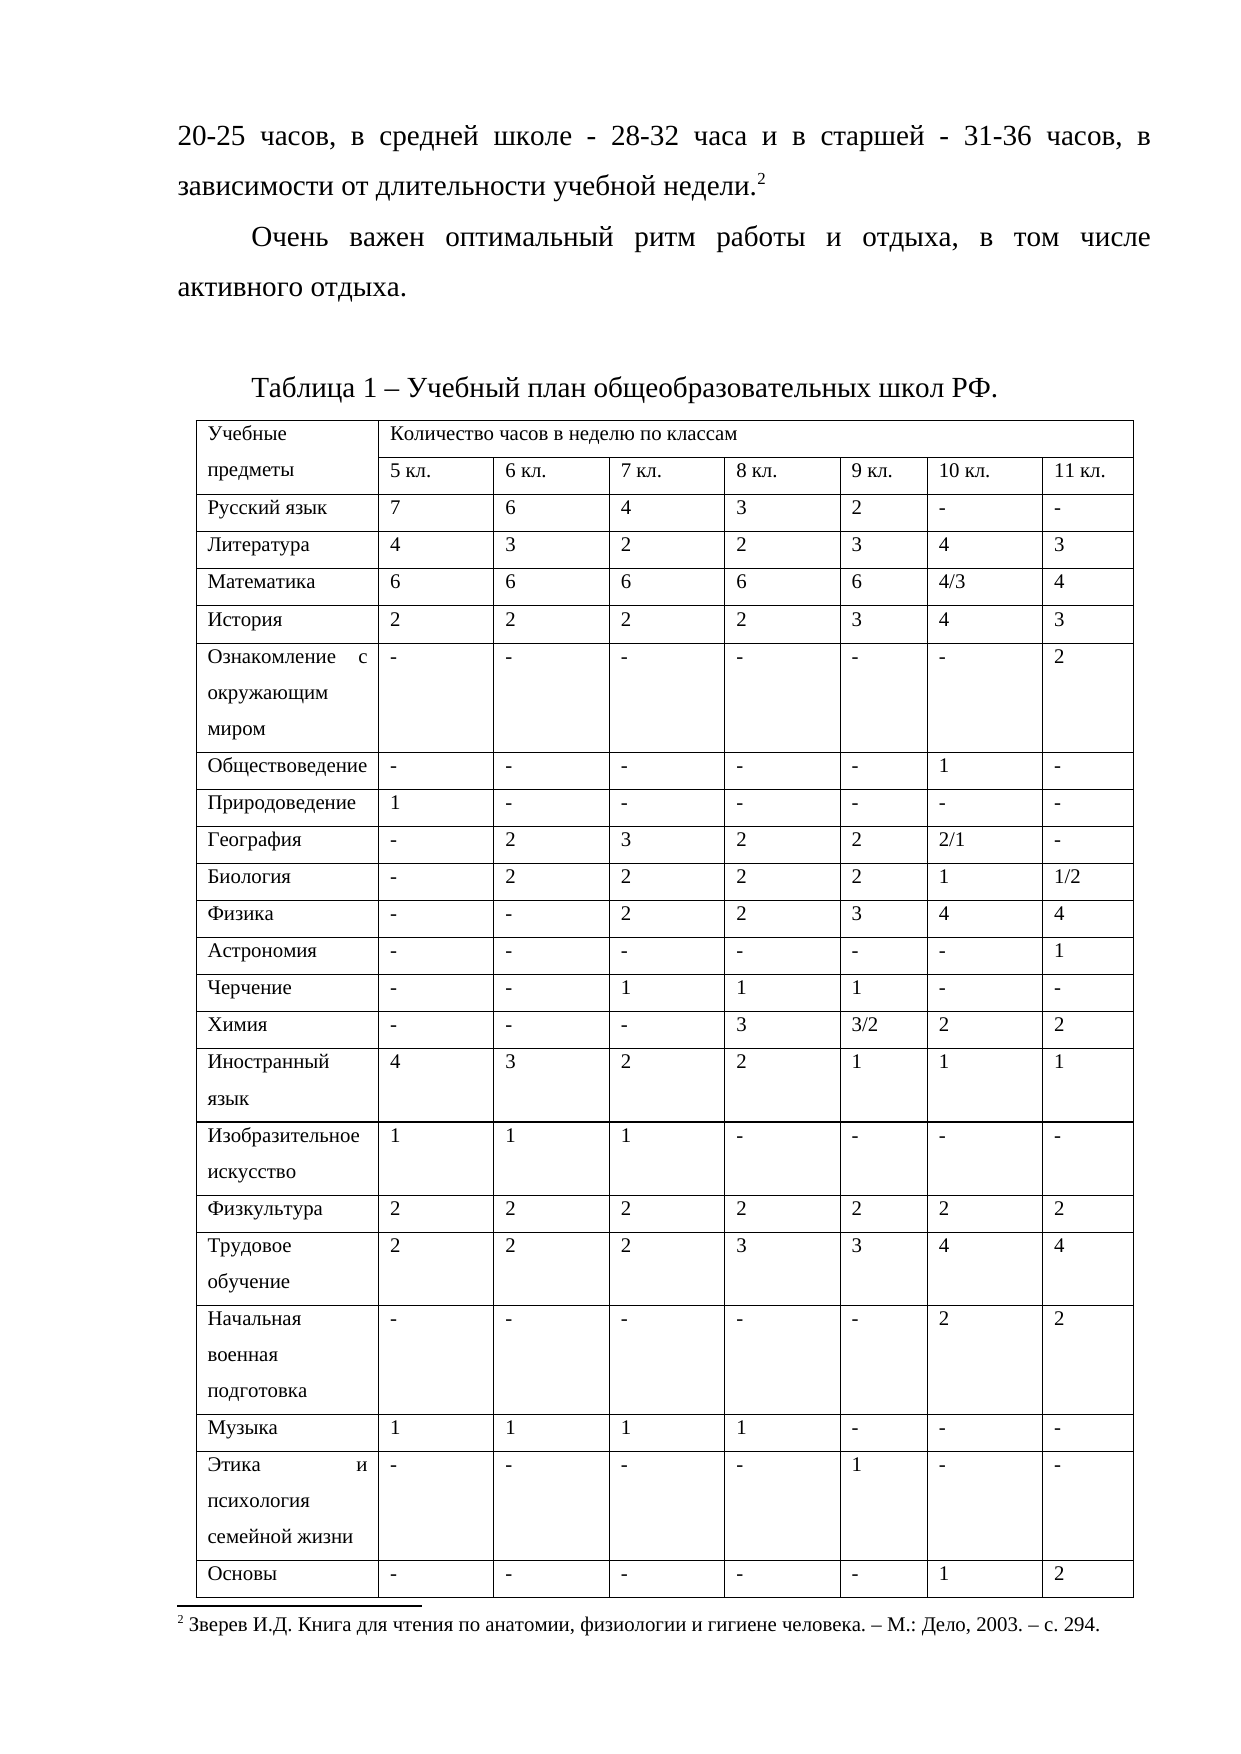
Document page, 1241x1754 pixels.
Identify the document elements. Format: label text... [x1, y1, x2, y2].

table_cell 2 [725, 901, 840, 937]
table_cell - [494, 938, 609, 974]
table_cell - [928, 495, 1042, 531]
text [177, 118, 1152, 202]
text Таблица 1 – Учебный план общеобразовательных школ РФ. [177, 370, 1152, 403]
table_cell 10 кл. [928, 458, 1042, 494]
table_cell Иностранный язык [197, 1049, 378, 1121]
table_cell - [379, 753, 493, 789]
table_cell 3 [841, 901, 927, 937]
table_cell 2 [1043, 1306, 1133, 1414]
table_cell 6 [379, 569, 493, 605]
table_cell 6 [494, 495, 609, 531]
table_cell Изобразительное искусство [197, 1123, 378, 1194]
table_cell 2 [725, 1196, 840, 1232]
table_header Количество часов в неделю по классам [379, 421, 1133, 457]
table_cell - [379, 1306, 493, 1414]
table_cell Трудовое обучение [197, 1233, 378, 1305]
table_cell 4 [1043, 901, 1133, 937]
table_cell 2 [1043, 1012, 1133, 1048]
table_cell География [197, 827, 378, 863]
table_cell 2 [494, 1196, 609, 1232]
table_cell 1 [379, 790, 493, 826]
table_cell 3/2 [841, 1012, 927, 1048]
table_cell - [841, 1123, 927, 1194]
table_cell 2 [379, 1233, 493, 1305]
table_cell 5 кл. [379, 458, 493, 494]
table_cell - [379, 1561, 493, 1597]
table_cell 3 [1043, 606, 1133, 642]
table_cell 3 [725, 495, 840, 531]
table_cell 4 [928, 606, 1042, 642]
table_cell Черчение [197, 975, 378, 1011]
table_cell - [841, 644, 927, 752]
table_cell 2 [610, 864, 724, 900]
table_cell 6 [841, 569, 927, 605]
table_cell - [379, 644, 493, 752]
table_cell 2 [725, 864, 840, 900]
table_cell - [494, 644, 609, 752]
table_cell 2 [1043, 1196, 1133, 1232]
table_cell Астрономия [197, 938, 378, 974]
table_cell 7 кл. [610, 458, 724, 494]
table_cell 9 кл. [841, 458, 927, 494]
table_cell - [379, 827, 493, 863]
table_cell 2 [725, 532, 840, 568]
table_cell 2/1 [928, 827, 1042, 863]
table_cell - [1043, 753, 1133, 789]
table_cell 3 [494, 532, 609, 568]
table_cell - [725, 1561, 840, 1597]
table_cell 2 [1043, 1561, 1133, 1597]
table_cell 2 [610, 901, 724, 937]
table_cell - [379, 938, 493, 974]
table_cell 1 [928, 864, 1042, 900]
table_cell 2 [725, 1049, 840, 1121]
table_cell - [725, 1452, 840, 1560]
table_cell 2 [379, 1196, 493, 1232]
table_cell - [494, 975, 609, 1011]
table_cell - [1043, 495, 1133, 531]
table_cell Физика [197, 901, 378, 937]
table_cell 1 [725, 975, 840, 1011]
table_cell Музыка [197, 1415, 378, 1451]
table_cell - [928, 1452, 1042, 1560]
table_cell 2 [494, 864, 609, 900]
table_cell - [841, 1415, 927, 1451]
table_cell 3 [841, 1233, 927, 1305]
table_cell - [928, 938, 1042, 974]
table_cell 1/2 [1043, 864, 1133, 900]
table_cell 4 [379, 532, 493, 568]
table_cell - [1043, 975, 1133, 1011]
table_cell - [928, 1415, 1042, 1451]
table_cell - [494, 901, 609, 937]
table_cell 1 [610, 1415, 724, 1451]
table_cell - [841, 938, 927, 974]
table_cell 6 [610, 569, 724, 605]
table_cell - [1043, 827, 1133, 863]
table_cell 4 [379, 1049, 493, 1121]
table_cell - [494, 1306, 609, 1414]
table_cell 2 [725, 606, 840, 642]
table_cell 4 [1043, 569, 1133, 605]
table_cell - [610, 790, 724, 826]
table_cell 1 [928, 753, 1042, 789]
table_cell - [494, 790, 609, 826]
table_cell - [725, 753, 840, 789]
table_cell - [610, 1306, 724, 1414]
table_cell 1 [841, 1452, 927, 1560]
text Очень важен оптимальный ритм работы и отдыха, в том числе активного отдыха. [177, 219, 1152, 303]
table_cell 4 [610, 495, 724, 531]
table_cell 3 [1043, 532, 1133, 568]
table_cell 1 [494, 1415, 609, 1451]
table_cell 3 [841, 532, 927, 568]
table_cell 6 [725, 569, 840, 605]
table_cell 4 [928, 532, 1042, 568]
table_cell Литература [197, 532, 378, 568]
table_cell - [379, 1452, 493, 1560]
table_cell - [928, 644, 1042, 752]
table_cell - [610, 1452, 724, 1560]
table_cell 1 [610, 1123, 724, 1194]
table_cell - [841, 1561, 927, 1597]
table_cell - [379, 1012, 493, 1048]
table_cell 2 [379, 606, 493, 642]
table_cell - [841, 753, 927, 789]
table_cell - [610, 1561, 724, 1597]
table_cell 2 [610, 1233, 724, 1305]
table_cell 4 [928, 1233, 1042, 1305]
table_cell 2 [494, 606, 609, 642]
table_cell - [379, 864, 493, 900]
table_cell 2 [610, 532, 724, 568]
table_cell История [197, 606, 378, 642]
table_cell - [494, 753, 609, 789]
table_cell Химия [197, 1012, 378, 1048]
table_cell 1 [494, 1123, 609, 1194]
table_cell - [494, 1452, 609, 1560]
table_cell Этика и психология семейной жизни [197, 1452, 378, 1560]
table_header Учебные предметы [197, 421, 378, 494]
table_cell - [610, 753, 724, 789]
table_cell 2 [928, 1012, 1042, 1048]
table_cell - [1043, 1415, 1133, 1451]
table_cell Основы информатики [197, 1561, 378, 1597]
table_cell 3 [725, 1012, 840, 1048]
table_cell 1 [1043, 1049, 1133, 1121]
table_cell Русский язык [197, 495, 378, 531]
table_cell Математика [197, 569, 378, 605]
table_cell - [1043, 1123, 1133, 1194]
table_cell 2 [494, 827, 609, 863]
table_cell Начальная военная подготовка [197, 1306, 378, 1414]
table_cell - [725, 1123, 840, 1194]
table_cell - [725, 790, 840, 826]
table_cell - [379, 901, 493, 937]
table_cell Природоведение [197, 790, 378, 826]
table_cell 2 [494, 1233, 609, 1305]
table_cell 1 [725, 1415, 840, 1451]
table_cell 1 [379, 1415, 493, 1451]
table_cell 6 [494, 569, 609, 605]
table_cell 4 [928, 901, 1042, 937]
table_cell 8 кл. [725, 458, 840, 494]
table_cell 1 [841, 975, 927, 1011]
table_cell 4 [1043, 1233, 1133, 1305]
table_cell - [841, 790, 927, 826]
table_cell 4/3 [928, 569, 1042, 605]
table_cell 11 кл. [1043, 458, 1133, 494]
table_cell 1 [1043, 938, 1133, 974]
table_cell - [928, 975, 1042, 1011]
table_cell 2 [928, 1196, 1042, 1232]
table_cell 2 [725, 827, 840, 863]
table_cell Обществоведение [197, 753, 378, 789]
table_cell - [725, 938, 840, 974]
table_cell - [610, 644, 724, 752]
table_cell - [928, 790, 1042, 826]
table_cell Ознакомление с окружающим миром [197, 644, 378, 752]
table_cell Биология [197, 864, 378, 900]
table_cell - [1043, 1452, 1133, 1560]
table_cell 1 [841, 1049, 927, 1121]
table_cell - [494, 1012, 609, 1048]
table_cell - [379, 975, 493, 1011]
table_cell - [610, 1012, 724, 1048]
table_cell 2 [610, 1049, 724, 1121]
table_cell 2 [841, 827, 927, 863]
table_cell 2 [841, 1196, 927, 1232]
table_cell 1 [928, 1049, 1042, 1121]
table_cell Физкультура [197, 1196, 378, 1232]
table_cell 3 [841, 606, 927, 642]
table_cell 2 [1043, 644, 1133, 752]
table_cell 1 [928, 1561, 1042, 1597]
table_cell - [725, 644, 840, 752]
table_cell 2 [610, 1196, 724, 1232]
table_cell 3 [610, 827, 724, 863]
table_cell 2 [928, 1306, 1042, 1414]
table_cell - [928, 1123, 1042, 1194]
table_cell 1 [610, 975, 724, 1011]
table_cell - [610, 938, 724, 974]
table_cell - [841, 1306, 927, 1414]
table_cell 7 [379, 495, 493, 531]
table_cell 2 [610, 606, 724, 642]
table_cell 6 кл. [494, 458, 609, 494]
table_cell 2 [841, 495, 927, 531]
table_cell 2 [841, 864, 927, 900]
table_cell - [1043, 790, 1133, 826]
table_cell 1 [379, 1123, 493, 1194]
table_cell 3 [725, 1233, 840, 1305]
table_cell 3 [494, 1049, 609, 1121]
table_cell - [494, 1561, 609, 1597]
table_cell - [725, 1306, 840, 1414]
